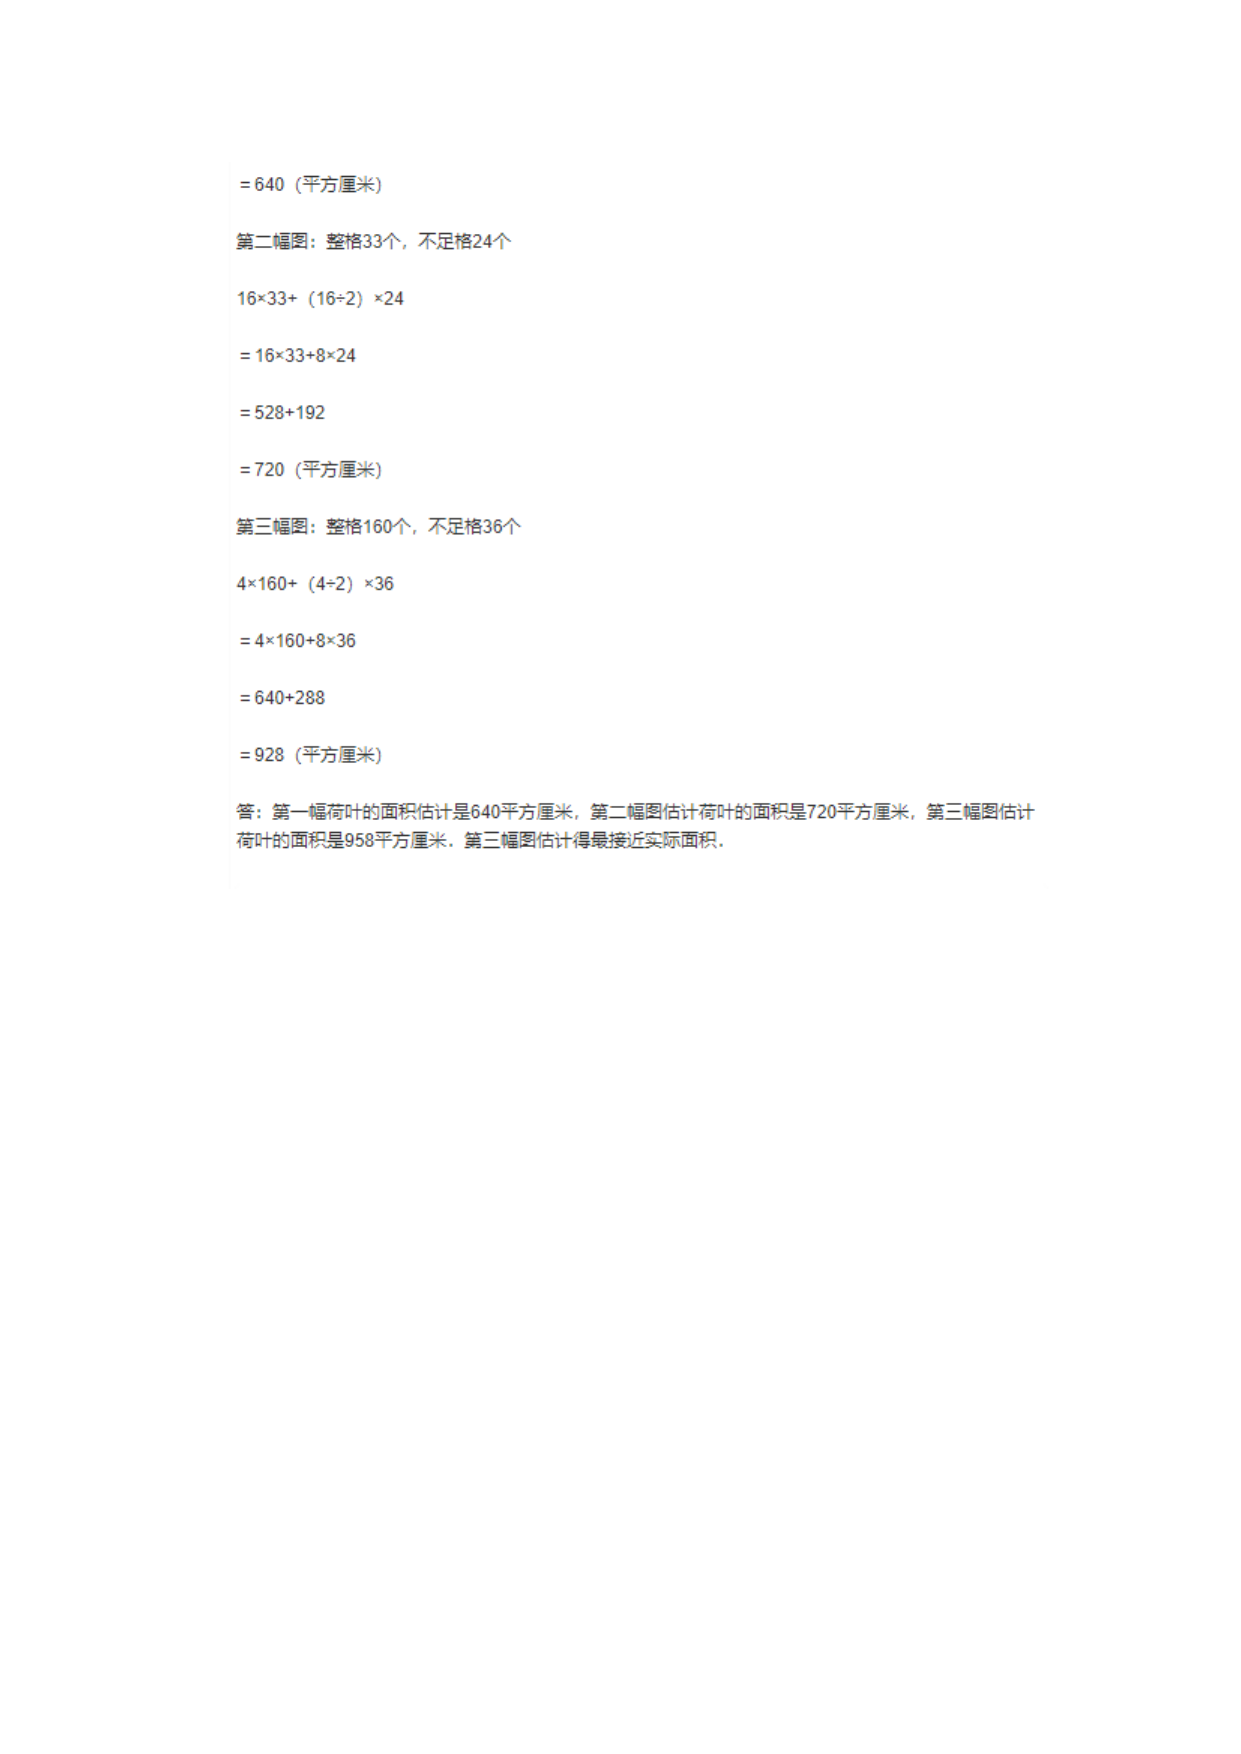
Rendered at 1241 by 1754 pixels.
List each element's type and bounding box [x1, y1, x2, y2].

picture [187, 162, 1053, 889]
